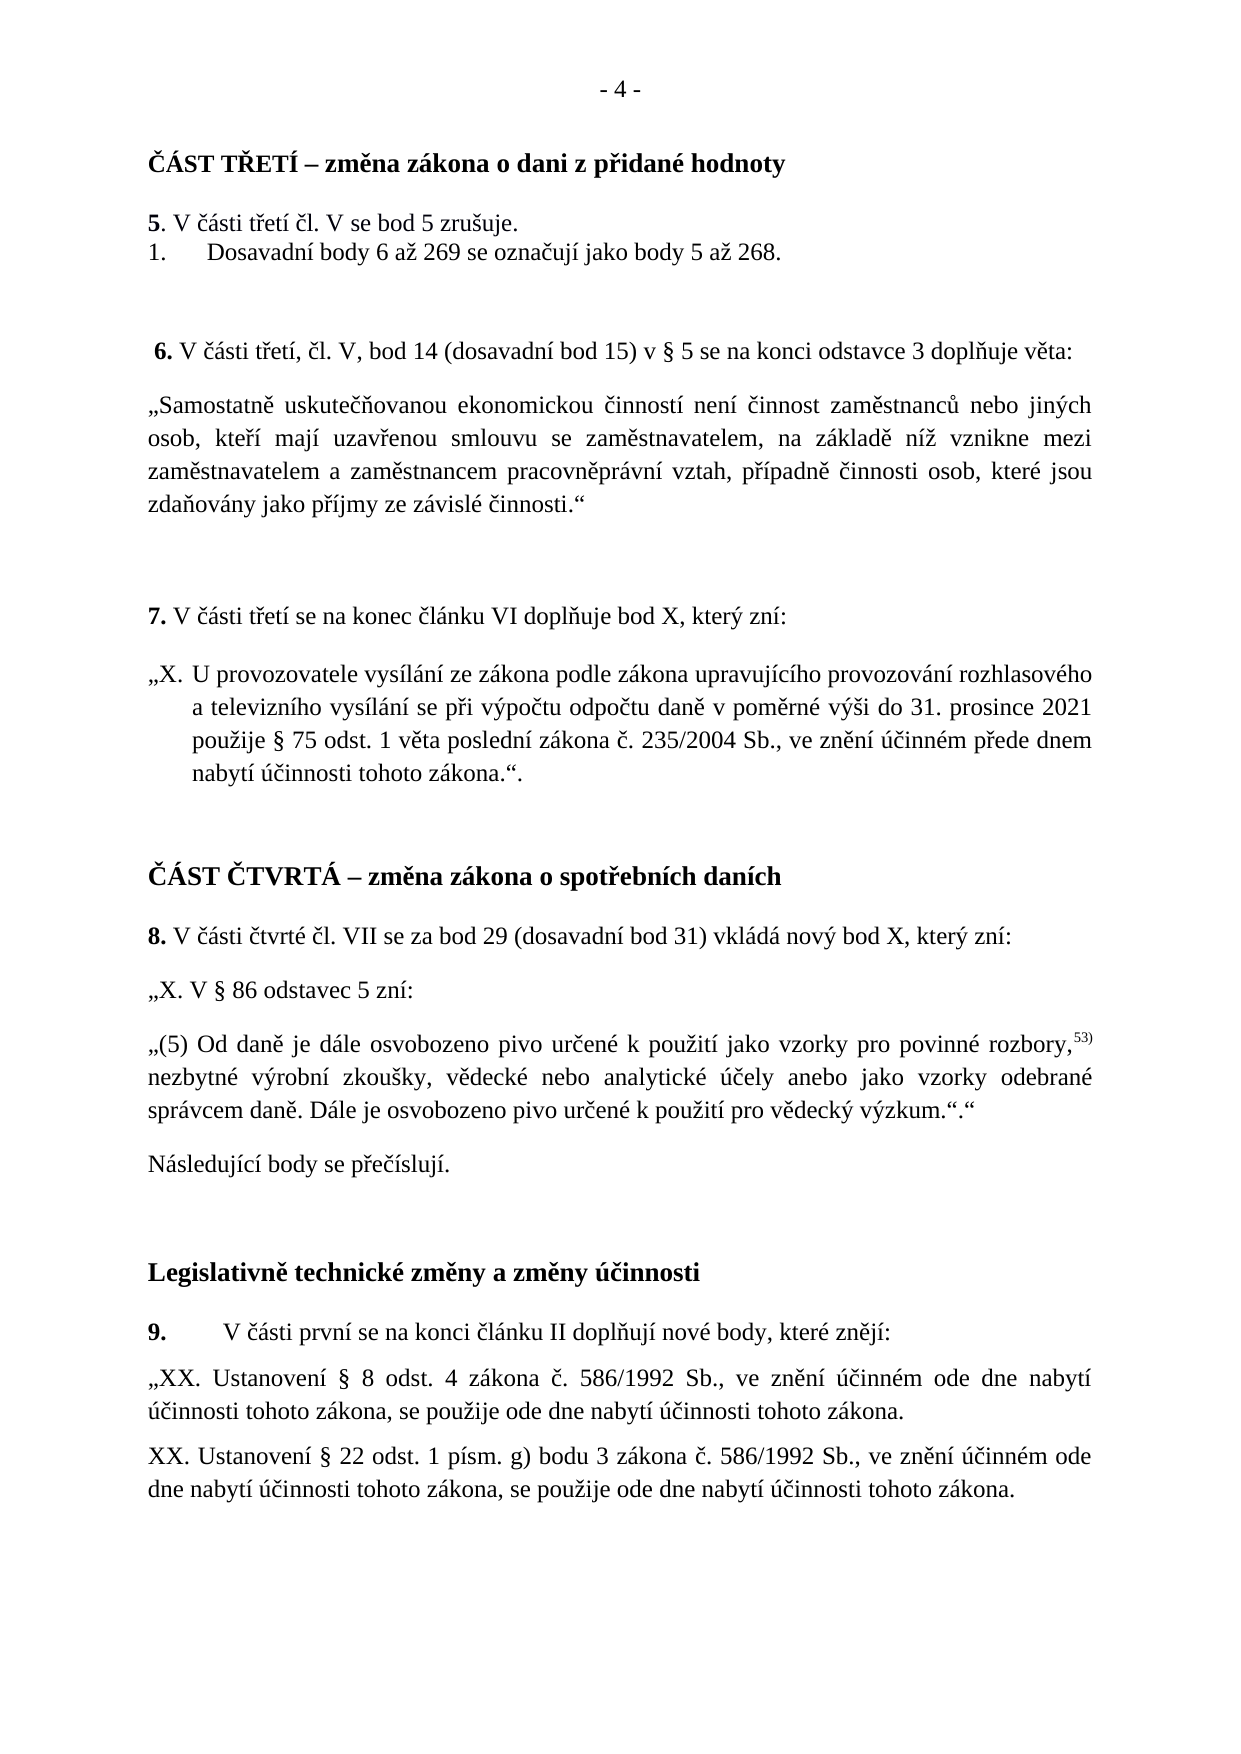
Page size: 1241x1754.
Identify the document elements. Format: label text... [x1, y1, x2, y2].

text 8. V části čtvrté čl. VII se za bod 29 (dosavadní bod 31) vkládá nový bod X, který zní: [148, 921, 1093, 950]
text 7. V části třetí se na konec článku VI doplňuje bod X, který zní: [148, 601, 1093, 630]
text „(5) Od daně je dále osvobozeno pivo určené k použití jako vzorky pro povinné rozbory,53) nezbytné výrobní zkoušky, vědecké nebo analytické účely anebo jako vzorky odebrané správcem daně. Dále je osvobozeno pivo určené k použití pro vědecký výzkum.“.“ [148, 1029, 1093, 1124]
text Následující body se přečíslují. [148, 1149, 1093, 1177]
list V části první se na konci článku II doplňují nové body, které znějí: [148, 1317, 1093, 1346]
text 6. V části třetí, čl. V, bod 14 (dosavadní bod 15) v § 5 se na konci odstavce 3 doplňuje věta: [148, 336, 1093, 365]
text ČÁST ČTVRTÁ – změna zákona o spotřebních daních [148, 860, 1093, 892]
text „Samostatně uskutečňovanou ekonomickou činností není činnost zaměstnanců nebo jiných osob, kteří mají uzavřenou smlouvu se zaměstnavatelem, na základě níž vznikne mezi zaměstnavatelem a zaměstnancem pracovněprávní vztah, případně činnosti osob, které jsou zdaňovány jako příjmy ze závislé činnosti.“ [148, 390, 1093, 518]
text XX. Ustanovení § 22 odst. 1 písm. g) bodu 3 zákona č. 586/1992 Sb., ve znění účinném ode dne nabytí účinnosti tohoto zákona, se použije ode dne nabytí účinnosti tohoto zákona. [148, 1441, 1093, 1503]
text „X. V § 86 odstavec 5 zní: [148, 975, 1093, 1004]
text ČÁST TŘETÍ – změna zákona o dani z přidané hodnoty [148, 148, 1093, 179]
text 5. V části třetí čl. V se bod 5 zrušuje. [148, 208, 1093, 237]
text „XX. Ustanovení § 8 odst. 4 zákona č. 586/1992 Sb., ve znění účinném ode dne nabytí účinnosti tohoto zákona, se použije ode dne nabytí účinnosti tohoto zákona. [148, 1363, 1093, 1424]
text „X. U provozovatele vysílání ze zákona podle zákona upravujícího provozování rozhlasového a televizního vysílání se při výpočtu odpočtu daně v poměrné výši do 31. prosince 2021 použije § 75 odst. 1 věta poslední zákona č. 235/2004 Sb., ve znění účinném přede dnem nabytí účinnosti tohoto zákona.“. [148, 659, 1093, 787]
text Legislativně technické změny a změny účinnosti [148, 1256, 1093, 1288]
text Dosavadní body 6 až 269 se označují jako body 5 až 268. [148, 237, 1093, 266]
